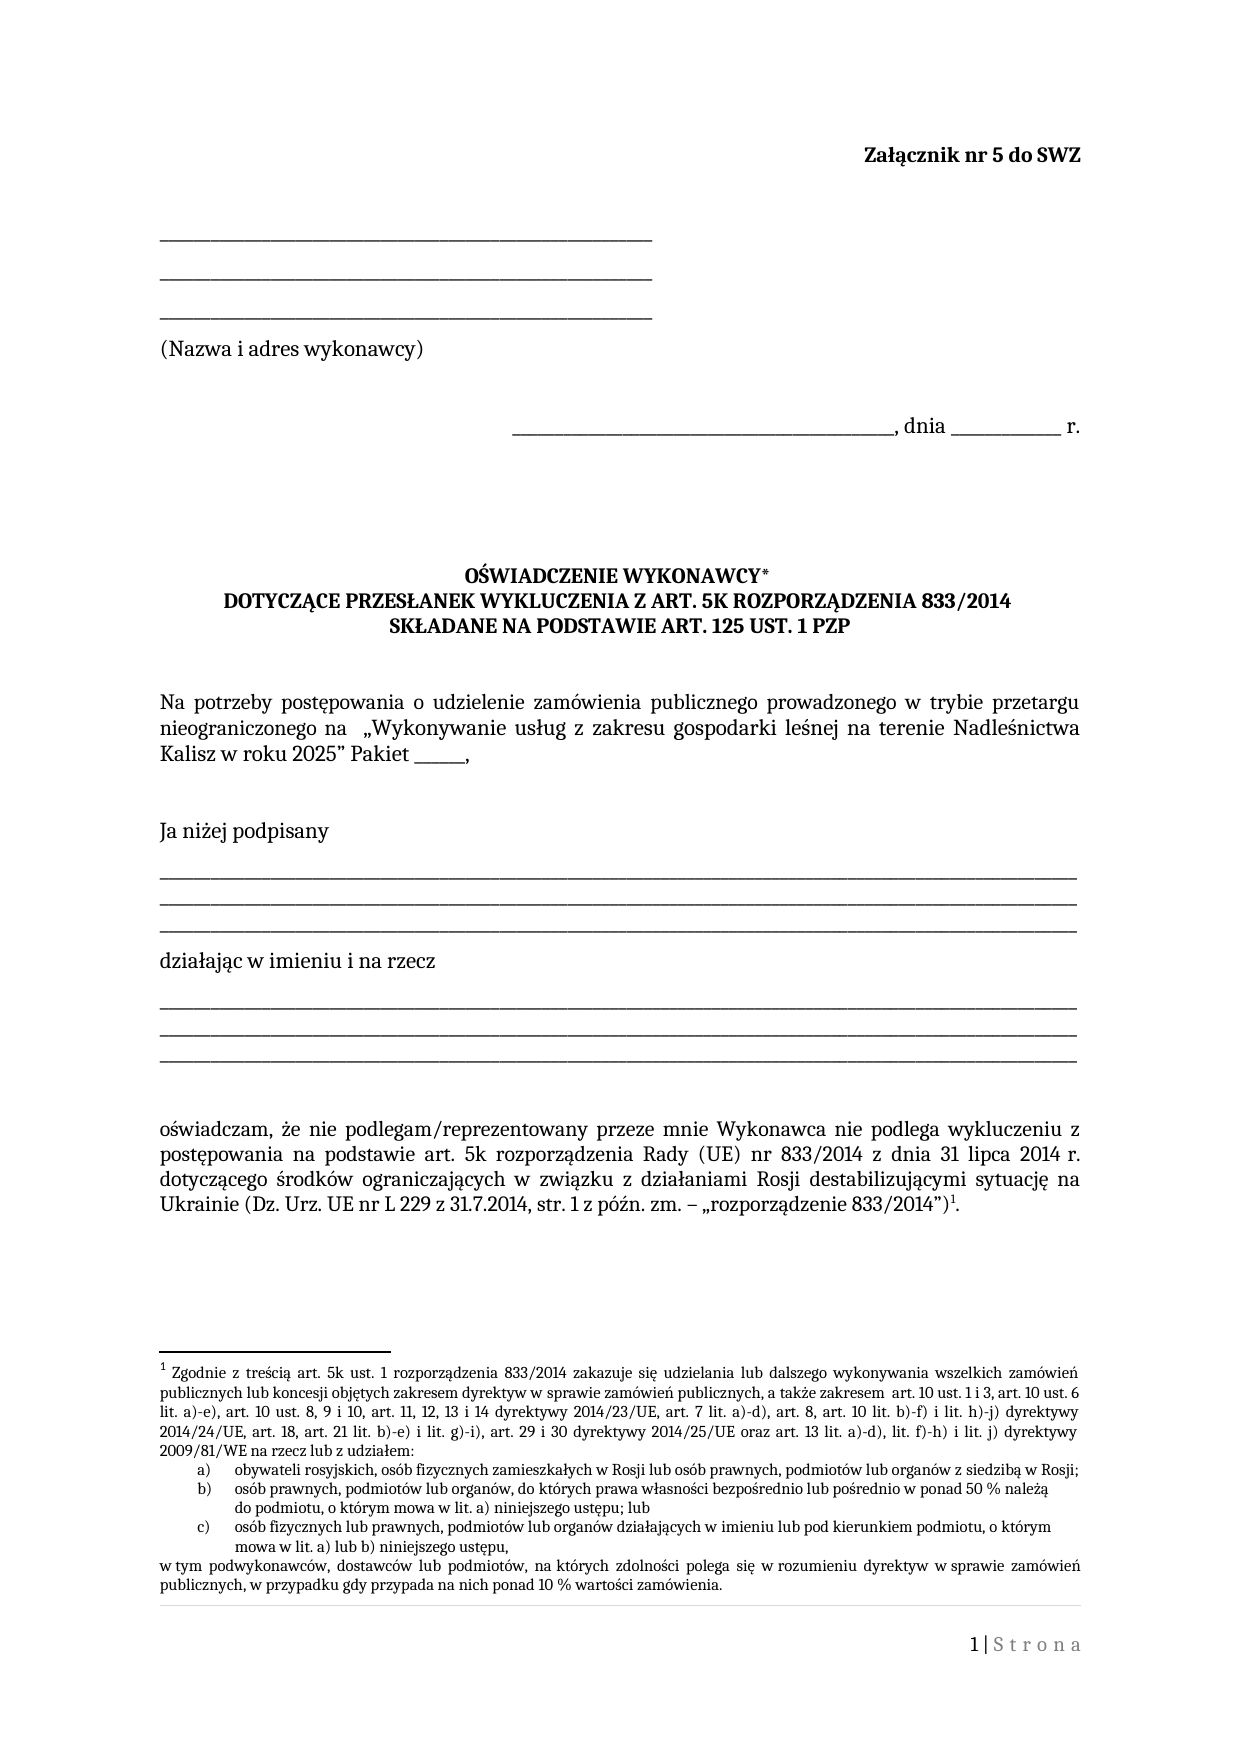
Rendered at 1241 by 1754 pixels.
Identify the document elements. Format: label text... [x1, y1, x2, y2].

text ____________________________________________________________________________________________________________________________________________________________________________________________________________________________________________________________________________________________________________________________________ [159, 857, 1081, 936]
text działając w imieniu i na rzecz [159, 948, 1081, 974]
text Załącznik nr 5 do SWZ [159, 142, 1081, 168]
text __________________________________________________________ [159, 297, 1081, 323]
text Na potrzeby postępowania o udzielenie zamówienia publicznego prowadzonego w trybie przetargu nieograniczonego na „Wykonywanie usług z zakresu gospodarki leśnej na terenie Nadleśnictwa Kalisz w roku 2025” Pakiet ______, [159, 690, 1081, 768]
text _____________________________________________, dnia _____________ r. [159, 413, 1081, 439]
text __________________________________________________________ [159, 219, 1081, 245]
text (Nazwa i adres wykonawcy) [159, 336, 1081, 362]
text __________________________________________________________ [159, 258, 1081, 284]
text OŚWIADCZENIE WYKONAWCY* DOTYCZĄCE PRZESŁANEK WYKLUCZENIA Z ART. 5K ROZPORZĄDZENIA 833/2014 SKŁADANE NA PODSTAWIE ART. 125 UST. 1 PZP [159, 564, 1081, 639]
text ____________________________________________________________________________________________________________________________________________________________________________________________________________________________________________________________________________________________________________________________________ [159, 987, 1081, 1066]
text oświadczam, że nie podlegam/reprezentowany przeze mnie Wykonawca nie podlega wykluczeniu z postępowania na podstawie art. 5k rozporządzenia Rady (UE) nr 833/2014 z dnia 31 lipca 2014 r. dotyczącego środków ograniczających w związku z działaniami Rosji destabilizującymi sytuację na Ukrainie (Dz. Urz. UE nr L 229 z 31.7.2014, str. 1 z późn. zm. – „rozporządzenie 833/2014”). [159, 1116, 1081, 1217]
text Ja niżej podpisany [159, 818, 1081, 844]
